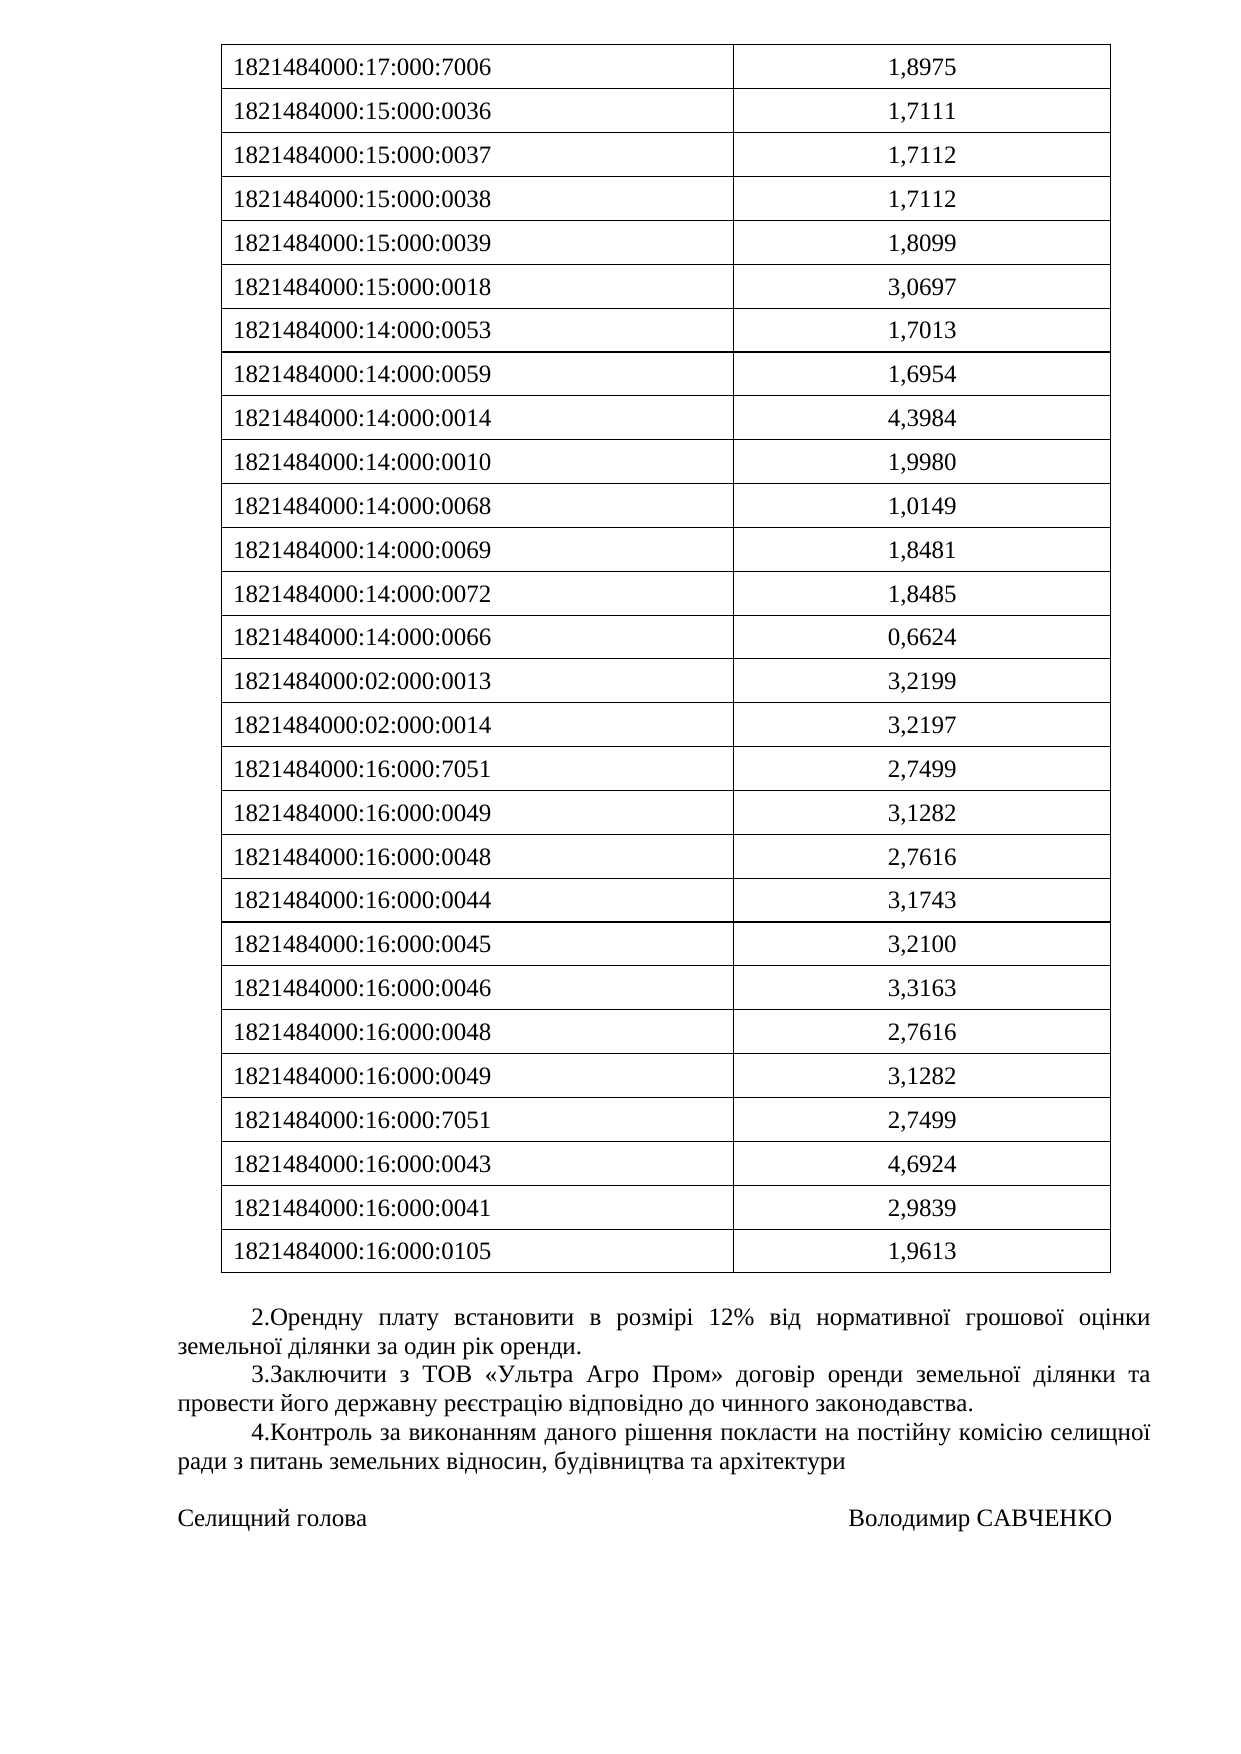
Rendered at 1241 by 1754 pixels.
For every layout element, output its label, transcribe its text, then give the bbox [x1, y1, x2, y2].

table_cell 1,9613 [734, 1230, 1110, 1272]
table_cell 3,0697 [734, 265, 1110, 307]
table_cell 1821484000:16:000:0049 [222, 791, 733, 834]
table_cell 1821484000:02:000:0014 [222, 703, 733, 746]
table_cell 1821484000:16:000:0105 [222, 1230, 733, 1272]
table_cell 2,7499 [734, 1098, 1110, 1141]
table_cell 1821484000:14:000:0059 [222, 353, 733, 395]
text 2.Орендну плату встановити в розмірі 12% від нормативної грошової оцінки земельної ділянки за один рік оренди. [177, 1302, 1152, 1359]
table_cell 3,1743 [734, 879, 1110, 921]
table_cell 3,1282 [734, 791, 1110, 834]
table_cell 1821484000:16:000:0045 [222, 923, 733, 965]
table_cell 1821484000:16:000:0046 [222, 966, 733, 1009]
text Селищний голова Володимир САВЧЕНКО [177, 1503, 1152, 1532]
table_cell 1,9980 [734, 440, 1110, 483]
table_cell 1821484000:16:000:7051 [222, 1098, 733, 1141]
table_cell 4,6924 [734, 1142, 1110, 1184]
table_cell 1821484000:16:000:7051 [222, 747, 733, 790]
table_cell 1821484000:16:000:0044 [222, 879, 733, 921]
table_cell 2,9839 [734, 1186, 1110, 1228]
table_cell 1821484000:14:000:0068 [222, 484, 733, 527]
table_cell 1821484000:16:000:0048 [222, 1010, 733, 1053]
table_cell 2,7616 [734, 835, 1110, 878]
table_cell 1821484000:14:000:0053 [222, 309, 733, 351]
table_cell 1,7112 [734, 177, 1110, 220]
table_cell 1821484000:14:000:0066 [222, 616, 733, 658]
table_cell 3,2197 [734, 703, 1110, 746]
table_cell 1821484000:14:000:0072 [222, 572, 733, 614]
table_cell 1,0149 [734, 484, 1110, 527]
table_cell 1821484000:14:000:0010 [222, 440, 733, 483]
table_cell 1821484000:15:000:0018 [222, 265, 733, 307]
table_cell 1,7112 [734, 133, 1110, 176]
table_cell 1821484000:15:000:0039 [222, 221, 733, 264]
text 4.Контроль за виконанням даного рішення покласти на постійну комісію селищної ради з питань земельних відносин, будівництва та архітектури [177, 1417, 1152, 1474]
table_cell 1,7013 [734, 309, 1110, 351]
table_cell 1,8481 [734, 528, 1110, 571]
table_cell 3,3163 [734, 966, 1110, 1009]
table_cell 3,1282 [734, 1054, 1110, 1097]
table_cell 1821484000:15:000:0036 [222, 89, 733, 132]
table_cell 1821484000:15:000:0038 [222, 177, 733, 220]
table_cell 4,3984 [734, 396, 1110, 439]
table_cell 1,8099 [734, 221, 1110, 264]
table_cell 1,8975 [734, 45, 1110, 88]
table_cell 1821484000:02:000:0013 [222, 659, 733, 702]
table_cell 1821484000:16:000:0041 [222, 1186, 733, 1228]
text 3.Заключити з ТОВ «Ультра Агро Пром» договір оренди земельної ділянки та провести його державну реєстрацію відповідно до чинного законодавства. [177, 1359, 1152, 1417]
table_cell 1821484000:17:000:7006 [222, 45, 733, 88]
table_cell 3,2199 [734, 659, 1110, 702]
table_cell 1821484000:14:000:0014 [222, 396, 733, 439]
table_cell 0,6624 [734, 616, 1110, 658]
table_cell 3,2100 [734, 923, 1110, 965]
table_cell 1,7111 [734, 89, 1110, 132]
table_cell 1821484000:16:000:0049 [222, 1054, 733, 1097]
table_cell 1,8485 [734, 572, 1110, 614]
table_cell 1821484000:16:000:0043 [222, 1142, 733, 1184]
table_cell 2,7616 [734, 1010, 1110, 1053]
table_cell 1821484000:15:000:0037 [222, 133, 733, 176]
table_cell 2,7499 [734, 747, 1110, 790]
table_cell 1821484000:16:000:0048 [222, 835, 733, 878]
table_cell 1,6954 [734, 353, 1110, 395]
table_cell 1821484000:14:000:0069 [222, 528, 733, 571]
